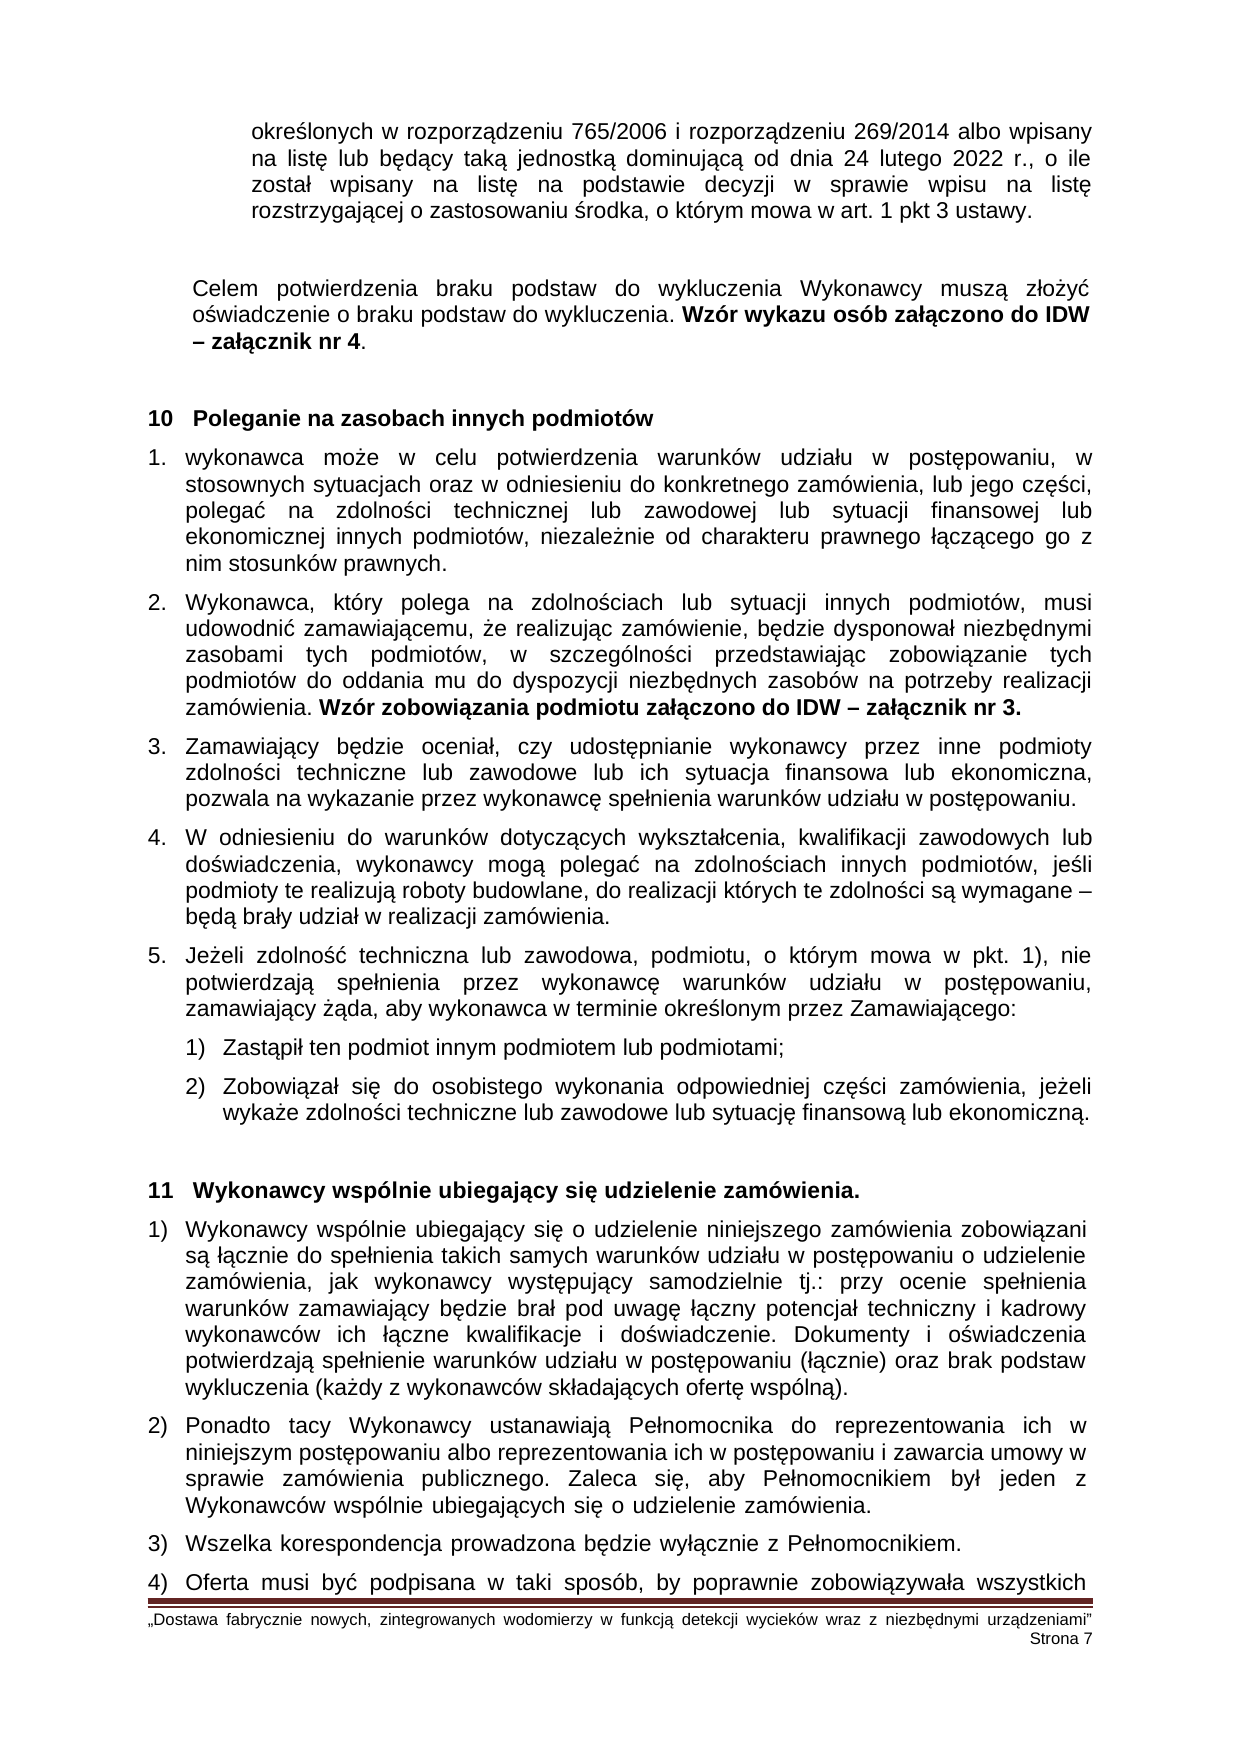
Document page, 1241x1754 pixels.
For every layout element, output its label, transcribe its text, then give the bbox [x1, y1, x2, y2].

list wykonawca może w celu potwierdzenia warunków udziału w postępowaniu, w stosownych sytuacjach oraz w odniesieniu do konkretnego zamówienia, lub jego części, polegać na zdolności technicznej lub zawodowej lub sytuacji finansowej lub ekonomicznej innych podmiotów, niezależnie od charakteru prawnego łączącego go z nim stosunków prawnych. [148, 444, 1093, 576]
list Zobowiązał się do osobistego wykonania odpowiedniej części zamówienia, jeżeli wykaże zdolności techniczne lub zawodowe lub sytuację finansową lub ekonomiczną. [185, 1073, 1093, 1125]
list W odniesieniu do warunków dotyczących wykształcenia, kwalifikacji zawodowych lub doświadczenia, wykonawcy mogą polegać na zdolnościach innych podmiotów, jeśli podmioty te realizują roboty budowlane, do realizacji których te zdolności są wymagane – będą brały udział w realizacji zamówienia. [148, 824, 1093, 930]
text Celem potwierdzenia braku podstaw do wykluczenia Wykonawcy muszą złożyć oświadczenie o braku podstaw do wykluczenia. Wzór wykazu osób załączono do IDW – załącznik nr 4. [192, 275, 1090, 354]
subtitle Wykonawcy wspólnie ubiegający się udzielenie zamówienia. [148, 1177, 1093, 1203]
list Zastąpił ten podmiot innym podmiotem lub podmiotami; [185, 1034, 1093, 1060]
list Wykonawca, który polega na zdolnościach lub sytuacji innych podmiotów, musi udowodnić zamawiającemu, że realizując zamówienie, będzie dysponował niezbędnymi zasobami tych podmiotów, w szczególności przedstawiając zobowiązanie tych podmiotów do oddania mu do dyspozycji niezbędnych zasobów na potrzeby realizacji zamówienia. Wzór zobowiązania podmiotu załączono do IDW – załącznik nr 3. [148, 588, 1093, 720]
list Wszelka korespondencja prowadzona będzie wyłącznie z Pełnomocnikiem. [148, 1530, 1087, 1557]
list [148, 1569, 1087, 1596]
list Jeżeli zdolność techniczna lub zawodowa, podmiotu, o którym mowa w pkt. 1), nie potwierdzają spełnienia przez wykonawcę warunków udziału w postępowaniu, zamawiający żąda, aby wykonawca w terminie określonym przez Zamawiającego: [148, 942, 1093, 1021]
list Ponadto tacy Wykonawcy ustanawiają Pełnomocnika do reprezentowania ich w niniejszym postępowaniu albo reprezentowania ich w postępowaniu i zawarcia umowy w sprawie zamówienia publicznego. Zaleca się, aby Pełnomocnikiem był jeden z Wykonawców wspólnie ubiegających się o udzielenie zamówienia. [148, 1412, 1087, 1518]
list Zamawiający będzie oceniał, czy udostępnianie wykonawcy przez inne podmioty zdolności techniczne lub zawodowe lub ich sytuacja finansowa lub ekonomiczna, pozwala na wykazanie przez wykonawcę spełnienia warunków udziału w postępowaniu. [148, 733, 1093, 812]
subtitle Poleganie na zasobach innych podmiotów [148, 405, 1093, 432]
list Wykonawcy wspólnie ubiegający się o udzielenie niniejszego zamówienia zobowiązani są łącznie do spełnienia takich samych warunków udziału w postępowaniu o udzielenie zamówienia, jak wykonawcy występujący samodzielnie tj.: przy ocenie spełnienia warunków zamawiający będzie brał pod uwagę łączny potencjał techniczny i kadrowy wykonawców ich łączne kwalifikacje i doświadczenie. Dokumenty i oświadczenia potwierdzają spełnienie warunków udziału w postępowaniu (łącznie) oraz brak podstaw wykluczenia (każdy z wykonawców składających ofertę wspólną). [148, 1216, 1087, 1400]
